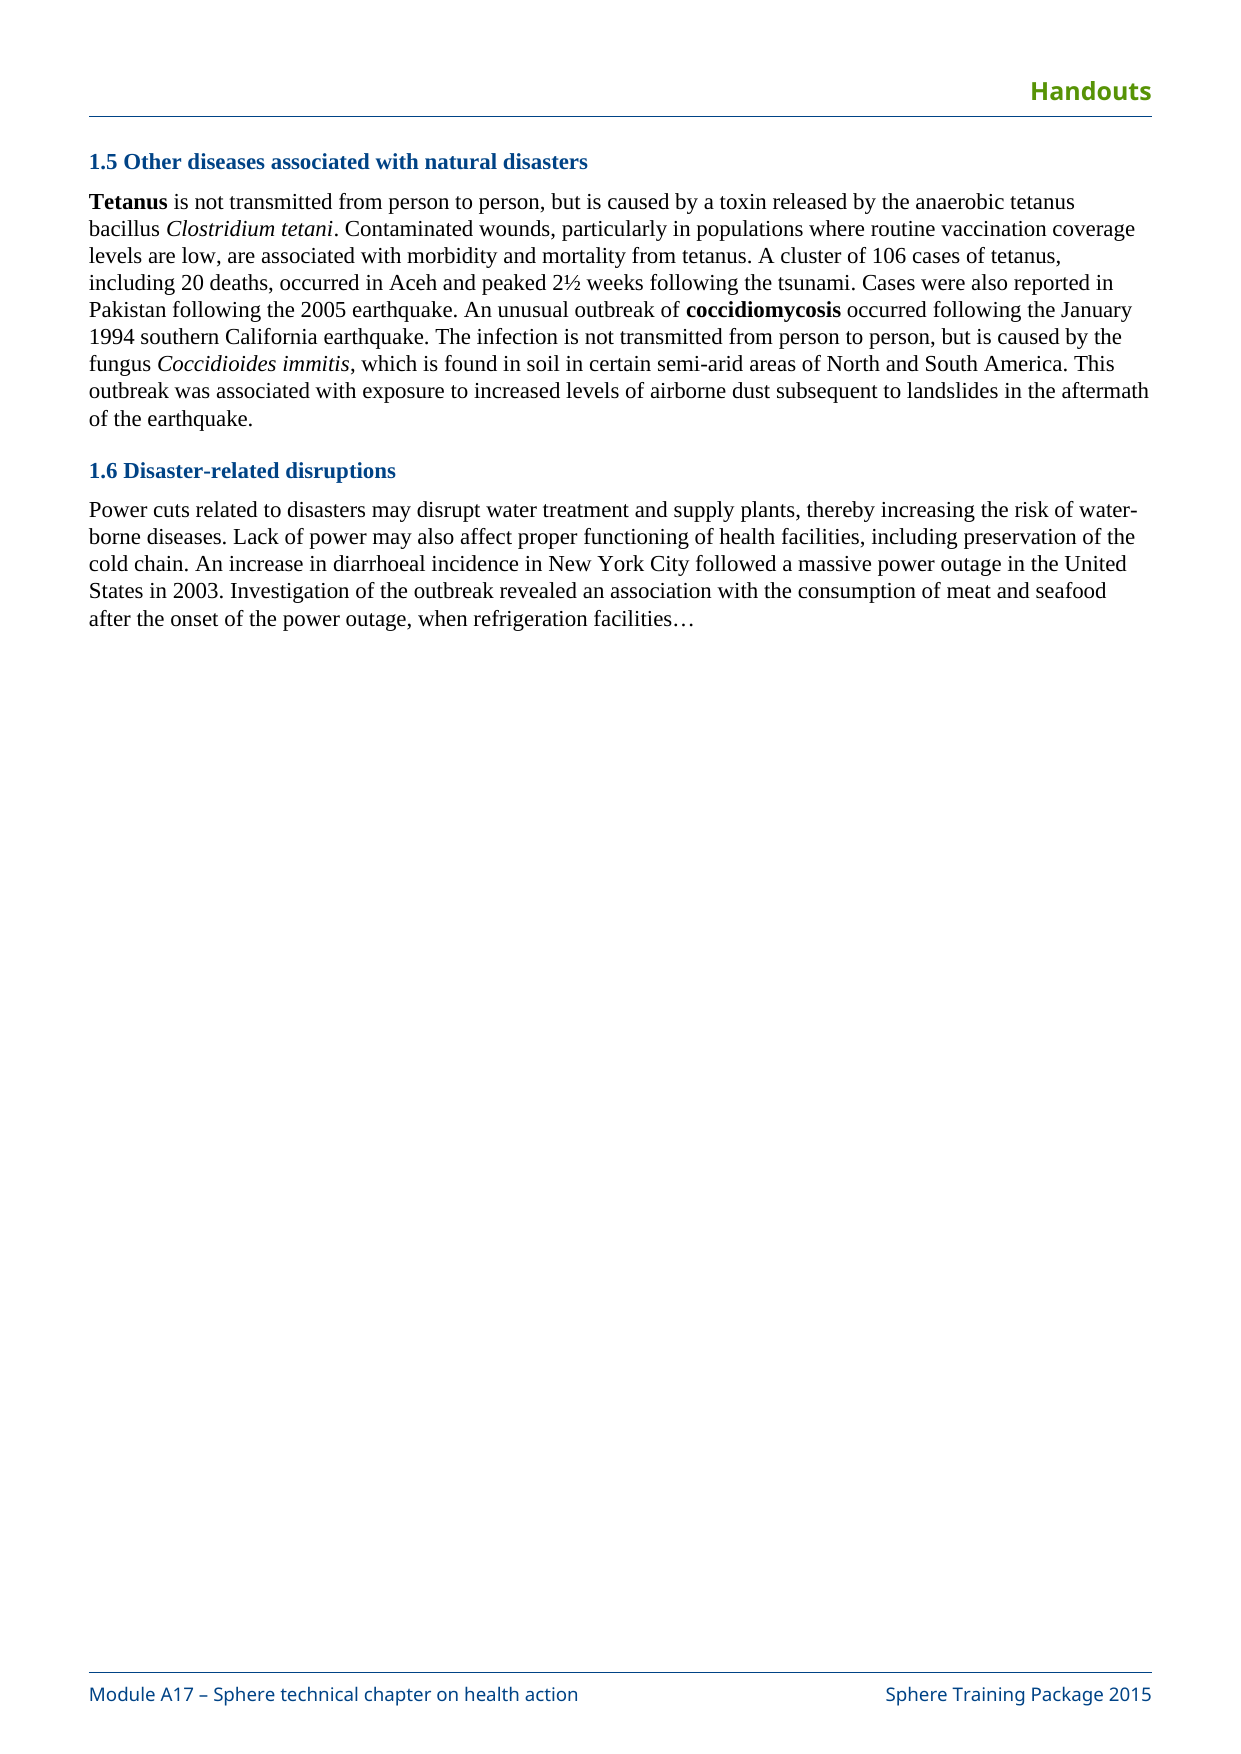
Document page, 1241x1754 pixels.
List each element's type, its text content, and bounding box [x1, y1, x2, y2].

text Tetanus is not transmitted from person to person, but is caused by a toxin released by the anaerobic tetanus bacillus Clostridium tetani. Contaminated wounds, particularly in populations where routine vaccination coverage levels are low, are associated with morbidity and mortality from tetanus. A cluster of 106 cases of tetanus, including 20 deaths, occurred in Aceh and peaked 2½ weeks following the tsunami. Cases were also reported in Pakistan following the 2005 earthquake. An unusual outbreak of coccidiomycosis occurred following the January 1994 southern California earthquake. The infection is not transmitted from person to person, but is caused by the fungus Coccidioides immitis, which is found in soil in certain semi-arid areas of North and South America. This outbreak was associated with exposure to increased levels of airborne dust subsequent to landslides in the aftermath of the earthquake. [89, 187, 1152, 431]
text Power cuts related to disasters may disrupt water treatment and supply plants, thereby increasing the risk of water-borne diseases. Lack of power may also affect proper functioning of health facilities, including preservation of the cold chain. An increase in diarrhoeal incidence in New York City followed a massive power outage in the United States in 2003. Investigation of the outbreak revealed an association with the consumption of meat and seafood after the onset of the power outage, when refrigeration facilities… [89, 496, 1152, 631]
subtitle 1.6 Disaster-related disruptions [89, 456, 1152, 483]
subtitle 1.5 Other diseases associated with natural disasters [89, 148, 1152, 175]
